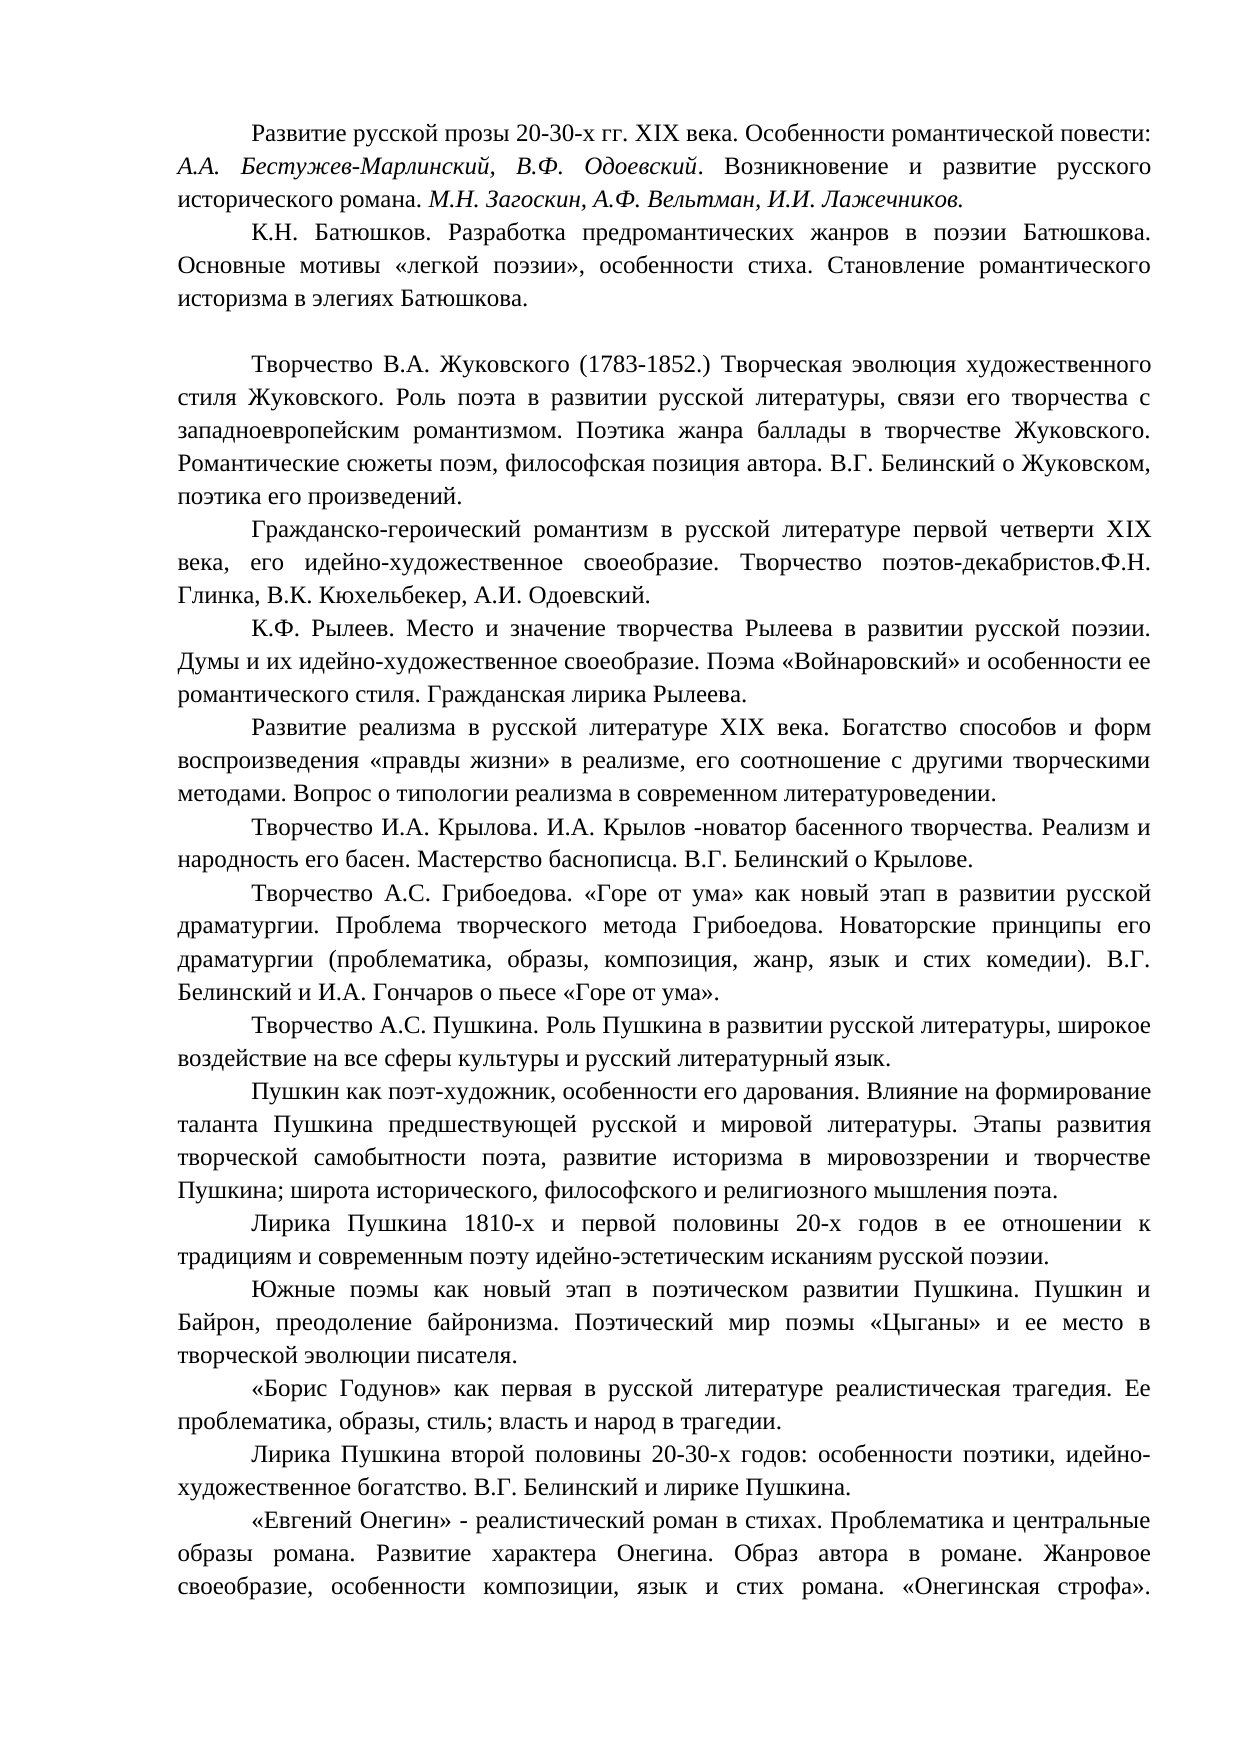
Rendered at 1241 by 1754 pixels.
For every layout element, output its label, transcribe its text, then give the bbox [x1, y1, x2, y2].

text Пушкин как поэт-художник, особенности его дарования. Влияние на формирование таланта Пушкина предшествующей русской и мировой литературы. Этапы развития творческой самобытности поэта, развитие историзма в мировоззрении и творчестве Пушкина; широта исторического, философского и религиозного мышления поэта. [177, 1076, 1152, 1203]
text Развитие русской прозы 20-30-х гг. ХIХ века. Особенности романтической повести: А.А. Бестужев-Марлинский, В.Ф. Одоевский. Возникновение и развитие русского исторического романа. М.Н. Загоскин, А.Ф. Вельтман, И.И. Лажечников. [177, 118, 1152, 213]
text К.Н. Батюшков. Разработка предромантических жанров в поэзии Батюшкова. Основные мотивы «легкой поэзии», особенности стиха. Становление романтического историзма в элегиях Батюшкова. [177, 217, 1152, 312]
text К.Ф. Рылеев. Место и значение творчества Рылеева в развитии русской поэзии. Думы и их идейно-художественное своеобразие. Поэма «Войнаровский» и особенности ее романтического стиля. Гражданская лирика Рылеева. [177, 613, 1152, 708]
text Лирика Пушкина второй половины 20-30-х годов: особенности поэтики, идейно-художественное богатство. В.Г. Белинский и лирике Пушкина. [177, 1439, 1152, 1501]
text Творчество А.С. Пушкина. Роль Пушкина в развитии русской литературы, широкое воздействие на все сферы культуры и русский литературный язык. [177, 1010, 1152, 1071]
text Развитие реализма в русской литературе ХIХ века. Богатство способов и форм воспроизведения «правды жизни» в реализме, его соотношение с другими творческими методами. Вопрос о типологии реализма в современном литературоведении. [177, 712, 1152, 807]
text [177, 1505, 1152, 1600]
text Южные поэмы как новый этап в поэтическом развитии Пушкина. Пушкин и Байрон, преодоление байронизма. Поэтический мир поэмы «Цыганы» и ее место в творческой эволюции писателя. [177, 1274, 1152, 1369]
text Лирика Пушкина 1810-х и первой половины 20-х годов в ее отношении к традициям и современным поэту идейно-эстетическим исканиям русской поэзии. [177, 1208, 1152, 1269]
text «Борис Годунов» как первая в русской литературе реалистическая трагедия. Ее проблематика, образы, стиль; власть и народ в трагедии. [177, 1373, 1152, 1435]
text Творчество И.А. Крылова. И.А. Крылов -новатор басенного творчества. Реализм и народность его басен. Мастерство баснописца. В.Г. Белинский о Крылове. [177, 812, 1152, 873]
text Творчество В.А. Жуковского (1783-1852.) Творческая эволюция художественного стиля Жуковского. Роль поэта в развитии русской литературы, связи его творчества с западноевропейским романтизмом. Поэтика жанра баллады в творчестве Жуковского. Романтические сюжеты поэм, философская позиция автора. В.Г. Белинский о Жуковском, поэтика его произведений. [177, 349, 1152, 510]
text Творчество А.С. Грибоедова. «Горе от ума» как новый этап в развитии русской драматургии. Проблема творческого метода Грибоедова. Новаторские принципы его драматургии (проблематика, образы, композиция, жанр, язык и стих комедии). В.Г. Белинский и И.А. Гончаров о пьесе «Горе от ума». [177, 878, 1152, 1005]
text Гражданско-героический романтизм в русской литературе первой четверти ХIХ века, его идейно-художественное своеобразие. Творчество поэтов-декабристов.Ф.Н. Глинка, В.К. Кюхельбекер, А.И. Одоевский. [177, 514, 1152, 609]
